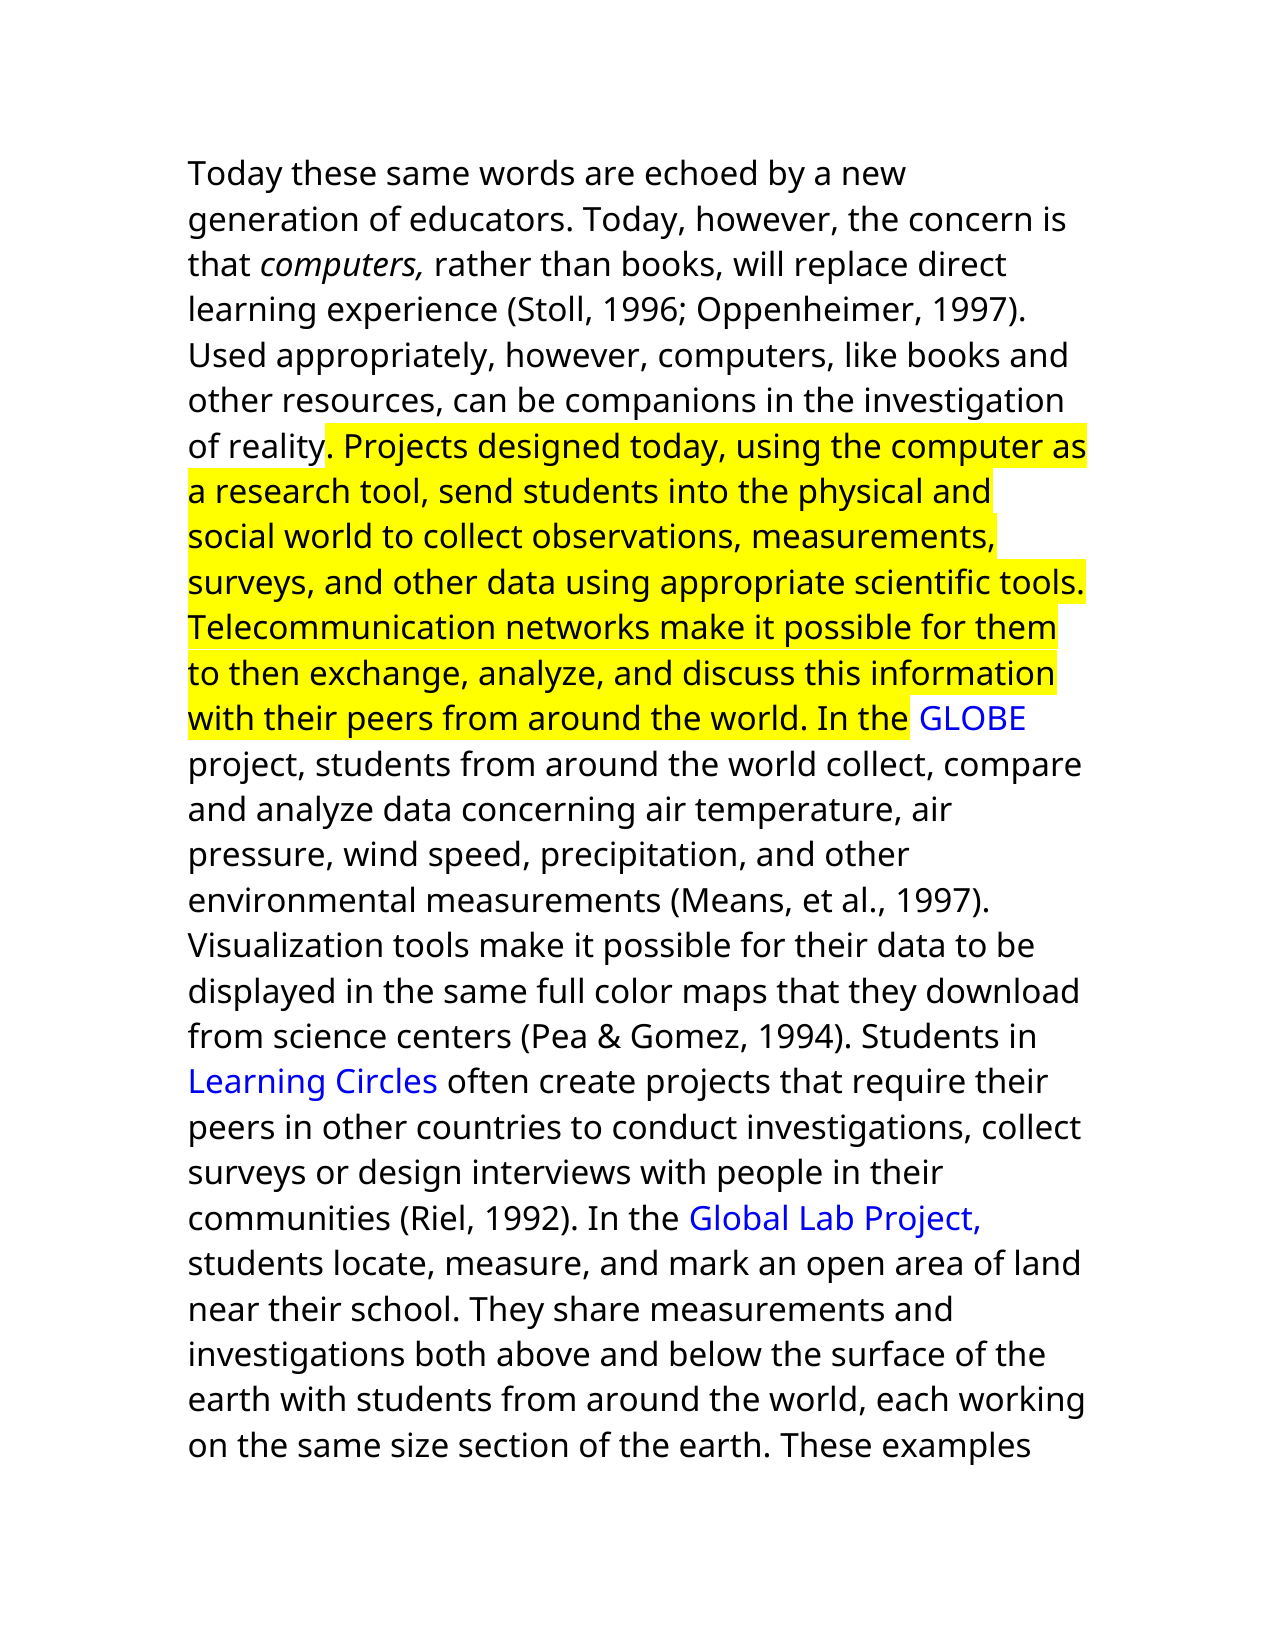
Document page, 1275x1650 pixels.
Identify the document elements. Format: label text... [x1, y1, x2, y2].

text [187, 468, 1087, 1467]
